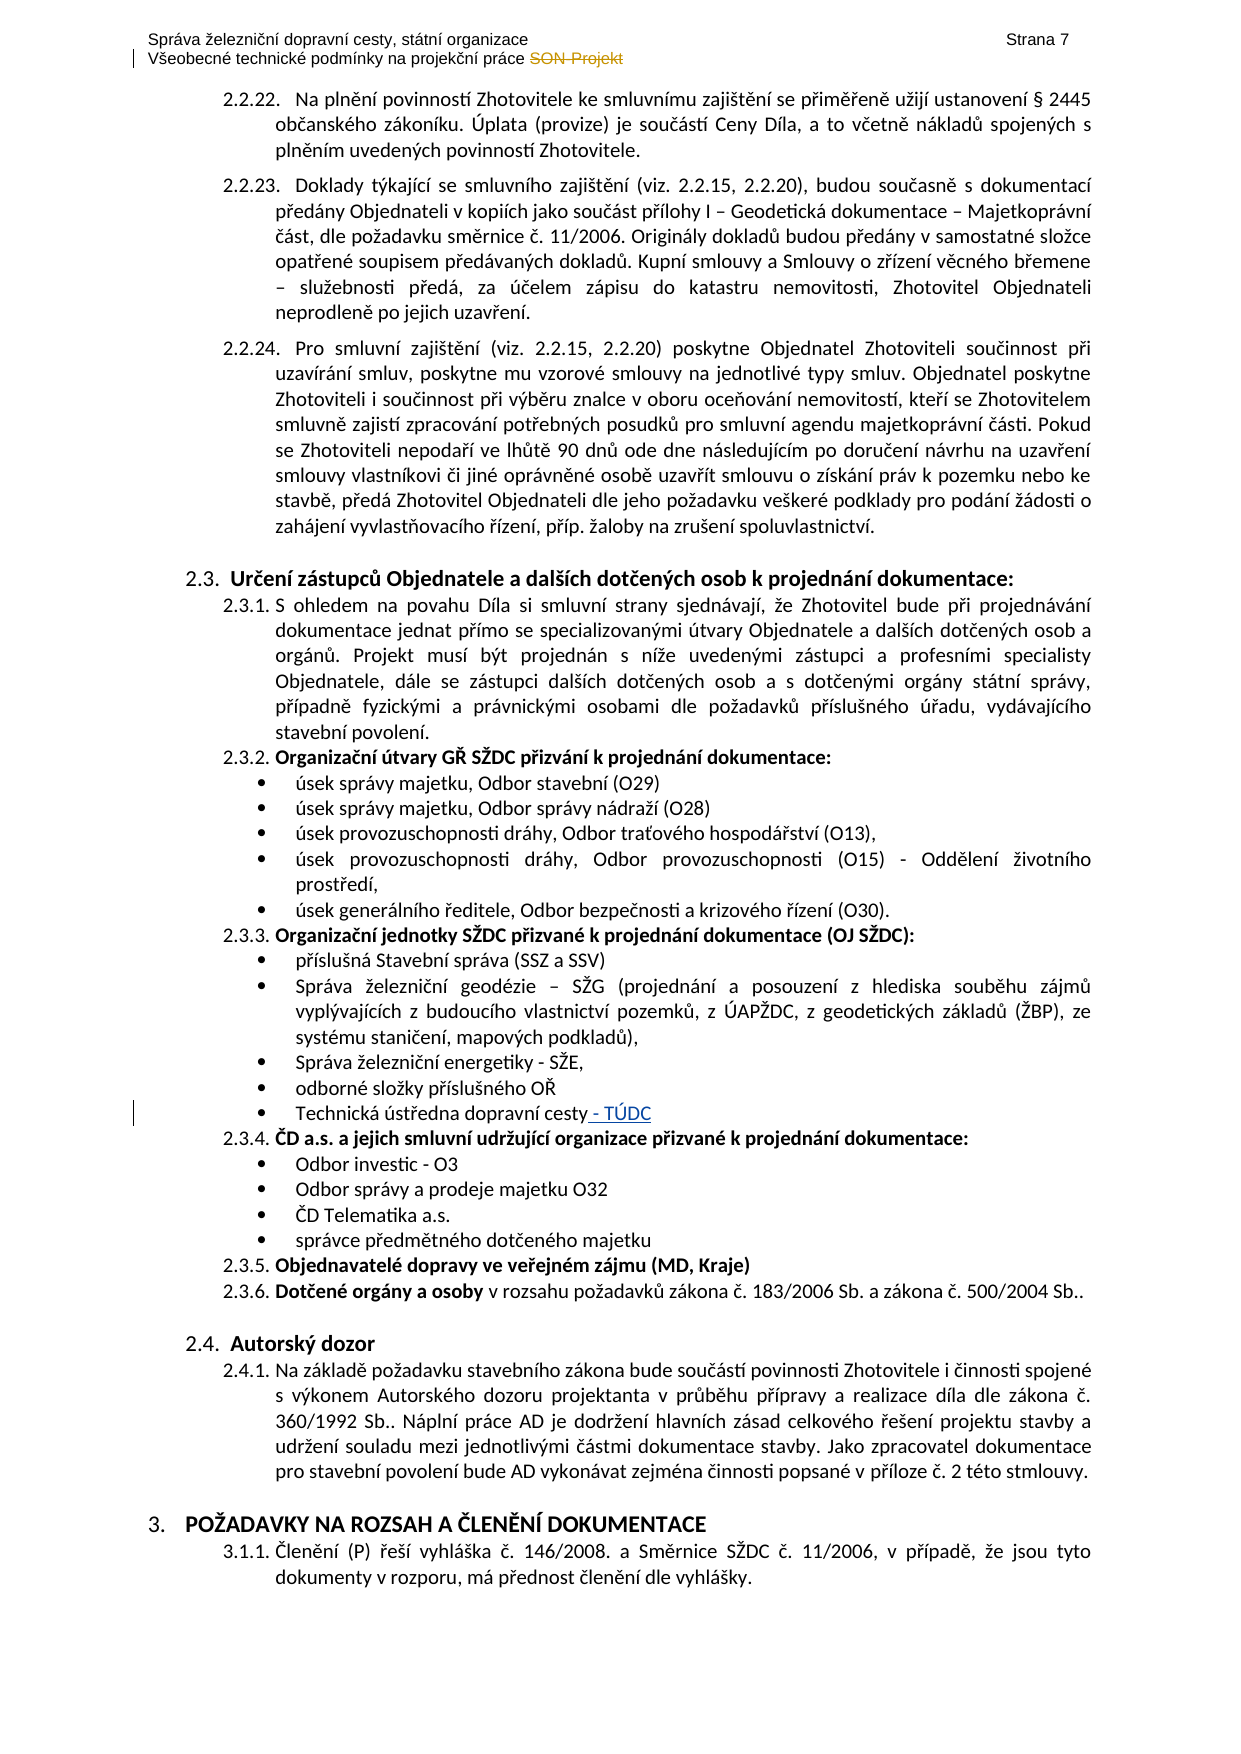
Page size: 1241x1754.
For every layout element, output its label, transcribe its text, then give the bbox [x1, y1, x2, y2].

list Správa železniční energetiky - SŽE, [258, 1049, 1093, 1075]
list Pro smluvní zajištění (viz. 2.2.15, 2.2.20) poskytne Objednatel Zhotoviteli součinnost při uzavírání smluv, poskytne mu vzorové smlouvy na jednotlivé typy smluv. Objednatel poskytne Zhotoviteli i součinnost při výběru znalce v oboru oceňování nemovitostí, kteří se Zhotovitelem smluvně zajistí zpracování potřebných posudků pro smluvní agendu majetkoprávní části. Pokud se Zhotoviteli nepodaří ve lhůtě 90 dnů ode dne následujícím po doručení návrhu na uzavření smlouvy vlastníkovi či jiné oprávněné osobě uzavřít smlouvu o získání práv k pozemku nebo ke stavbě, předá Zhotovitel Objednateli dle jeho požadavku veškeré podklady pro podání žádosti o zahájení vyvlastňovacího řízení, příp. žaloby na zrušení spoluvlastnictví. [223, 335, 1093, 538]
list Technická ústředna dopravní cesty [258, 1100, 1093, 1126]
list Dotčené orgány a osoby v rozsahu požadavků zákona č. 183/2006 Sb. a zákona č. 500/2004 Sb.. [223, 1278, 1093, 1303]
list Organizační útvary GŘ SŽDC přizvání k projednání dokumentace: [223, 744, 1093, 770]
list Na plnění povinností Zhotovitele ke smluvnímu zajištění se přiměřeně užijí ustanovení § 2445 občanského zákoníku. Úplata (provize) je součástí Ceny Díla, a to včetně nákladů spojených s plněním uvedených povinností Zhotovitele. [223, 86, 1093, 162]
list Správa železniční geodézie – SŽG (projednání a posouzení z hlediska souběhu zájmů vyplývajících z budoucího vlastnictví pozemků, z ÚAPŽDC, z geodetických základů (ŽBP), ze systému staničení, mapových podkladů), [258, 973, 1093, 1049]
list odborné složky příslušného OŘ [258, 1075, 1093, 1100]
list úsek provozuschopnosti dráhy, Odbor traťového hospodářství (O13), [258, 821, 1093, 846]
list Na základě požadavku stavebního zákona bude součástí povinnosti Zhotovitele i činnosti spojené s výkonem Autorského dozoru projektanta v průběhu přípravy a realizace díla dle zákona č. 360/1992 Sb.. Náplní práce AD je dodržení hlavních zásad celkového řešení projektu stavby a udržení souladu mezi jednotlivými částmi dokumentace stavby. Jako zpracovatel dokumentace pro stavební povolení bude AD vykonávat zejména činnosti popsané v příloze č. 2 této stmlouvy. [223, 1357, 1093, 1484]
list Určení zástupců Objednatele a dalších dotčených osob k projednání dokumentace: [185, 564, 1093, 592]
list příslušná Stavební správa (SSZ a SSV) [258, 948, 1093, 973]
list Organizační jednotky SŽDC přizvané k projednání dokumentace (OJ SŽDC): [223, 922, 1093, 948]
list Autorský dozor [185, 1329, 1093, 1357]
list Objednavatelé dopravy ve veřejném zájmu (MD, Kraje) [223, 1253, 1093, 1278]
list správce předmětného dotčeného majetku [258, 1227, 1093, 1253]
list ČD Telematika a.s. [258, 1202, 1093, 1227]
list Odbor správy a prodeje majetku O32 [258, 1176, 1093, 1202]
list úsek provozuschopnosti dráhy, Odbor provozuschopnosti (O15) - Oddělení životního prostředí, [258, 846, 1093, 897]
list Členění (P) řeší vyhláška č. 146/2008. a Směrnice SŽDC č. 11/2006, v případě, že jsou tyto dokumenty v rozporu, má přednost členění dle vyhlášky. [223, 1539, 1093, 1589]
list S ohledem na povahu Díla si smluvní strany sjednávají, že Zhotovitel bude při projednávání dokumentace jednat přímo se specializovanými útvary Objednatele a dalších dotčených osob a orgánů. Projekt musí být projednán s níže uvedenými zástupci a profesními specialisty Objednatele, dále se zástupci dalších dotčených osob a s dotčenými orgány státní správy, případně fyzickými a právnickými osobami dle požadavků příslušného úřadu, vydávajícího stavební povolení. [223, 592, 1093, 744]
list Odbor investic - O3 [258, 1151, 1093, 1176]
list POŽADAVKY NA ROZSAH A ČLENĚNÍ DOKUMENTACE [148, 1509, 1093, 1539]
list úsek správy majetku, Odbor stavební (O29) [258, 770, 1093, 795]
list Doklady týkající se smluvního zajištění (viz. 2.2.15, 2.2.20), budou současně s dokumentací předány Objednateli v kopiích jako součást přílohy I – Geodetická dokumentace – Majetkoprávní část, dle požadavku směrnice č. 11/2006. Originály dokladů budou předány v samostatné složce opatřené soupisem předávaných dokladů. Kupní smlouvy a Smlouvy o zřízení věcného břemene – služebnosti předá, za účelem zápisu do katastru nemovitosti, Zhotovitel Objednateli neprodleně po jejich uzavření. [223, 172, 1093, 325]
list úsek správy majetku, Odbor správy nádraží (O28) [258, 795, 1093, 821]
list ČD a.s. a jejich smluvní udržující organizace přizvané k projednání dokumentace: [223, 1126, 1093, 1151]
list úsek generálního ředitele, Odbor bezpečnosti a krizového řízení (O30). [258, 897, 1093, 922]
